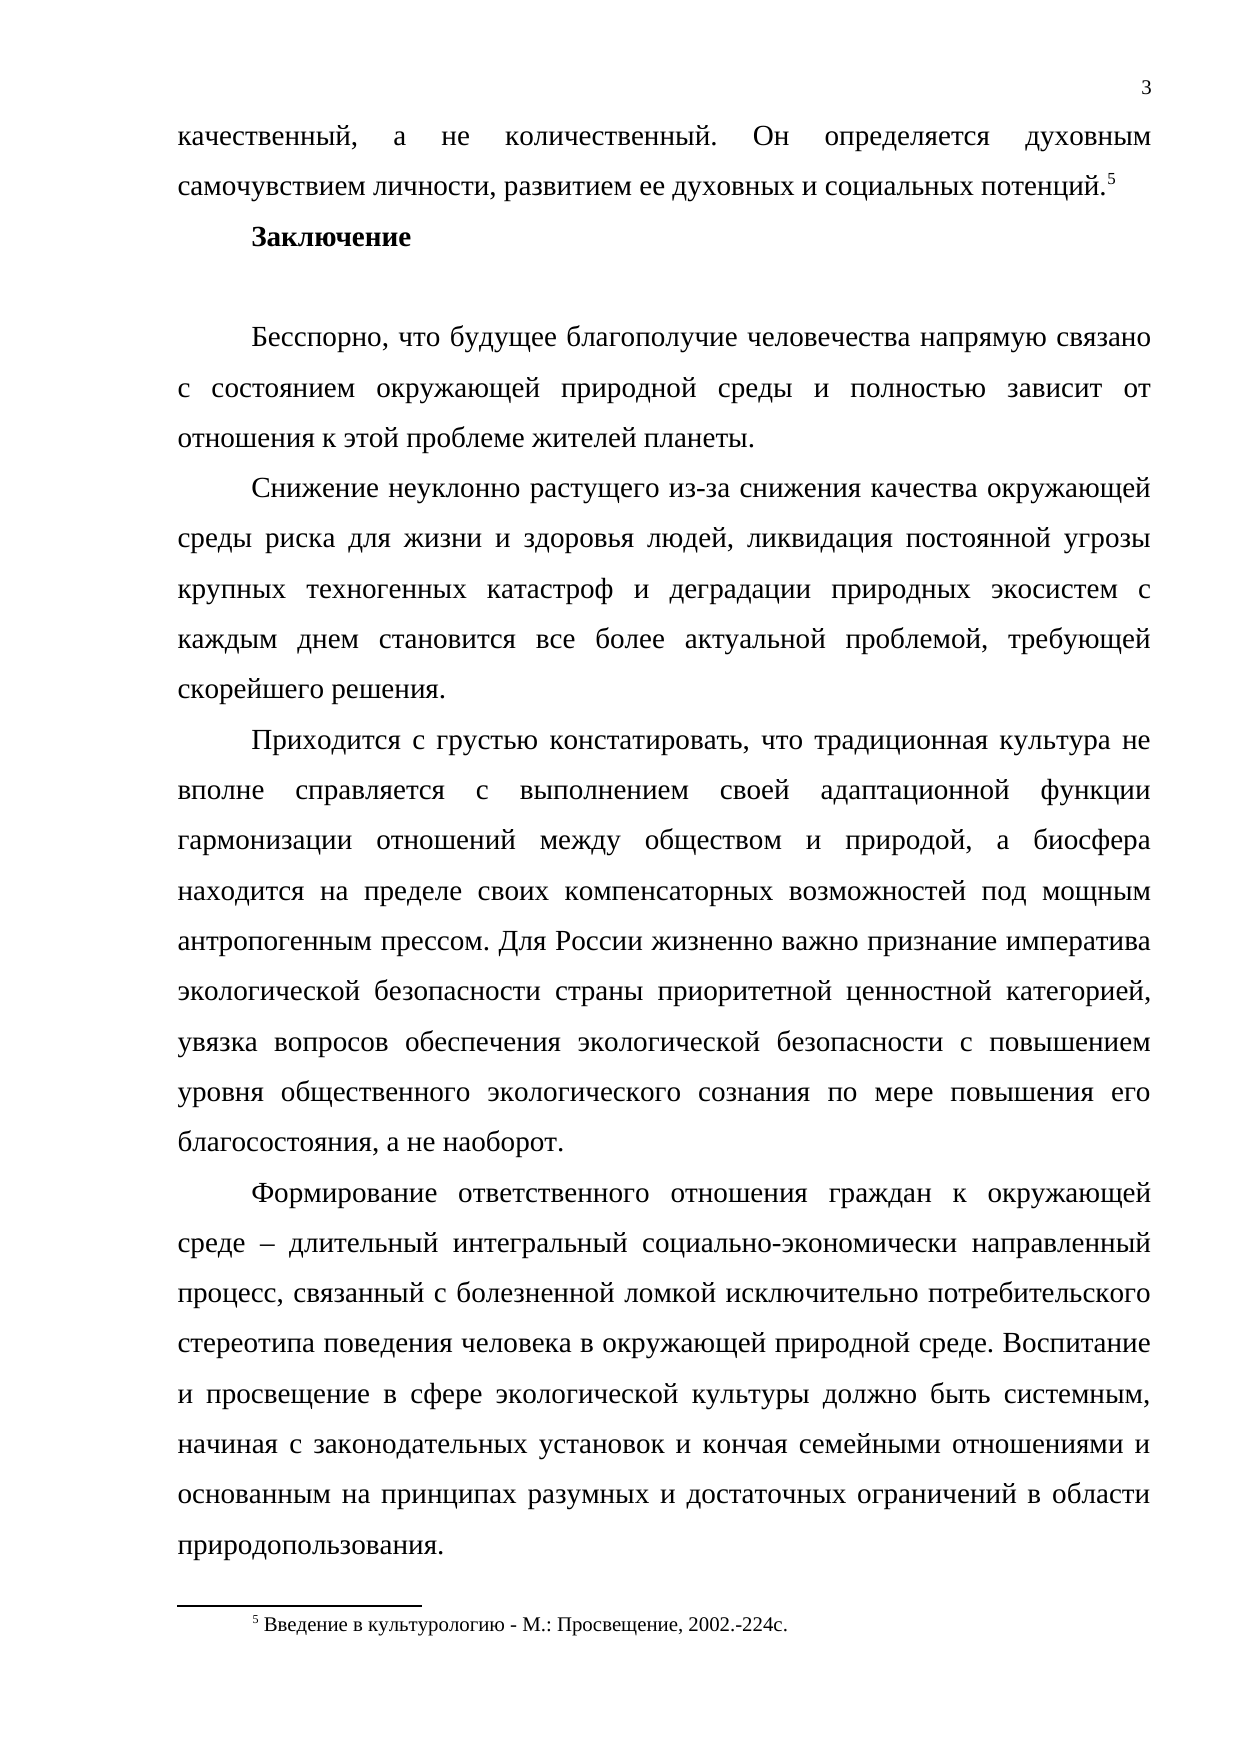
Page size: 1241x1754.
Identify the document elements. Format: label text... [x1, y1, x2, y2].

text Снижение неуклонно растущего из-за снижения качества окружающей среды риска для жизни и здоровья людей, ликвидация постоянной угрозы крупных техногенных катастроф и деградации природных экосистем с каждым днем становится все более актуальной проблемой, требующей скорейшего решения. [177, 470, 1152, 705]
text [177, 118, 1152, 202]
subtitle Заключение [177, 219, 1152, 252]
text Бесспорно, что будущее благополучие человечества напрямую связано с состоянием окружающей природной среды и полностью зависит от отношения к этой проблеме жителей планеты. [177, 319, 1152, 453]
text Приходится с грустью констатировать, что традиционная культура не вполне справляется с выполнением своей адаптационной функции гармонизации отношений между обществом и природой, а биосфера находится на пределе своих компенсаторных возможностей под мощным антропогенным прессом. Для России жизненно важно признание императива экологической безопасности страны приоритетной ценностной категорией, увязка вопросов обеспечения экологической безопасности с повышением уровня общественного экологического сознания по мере повышения его благосостояния, а не наоборот. [177, 722, 1152, 1158]
text Формирование ответственного отношения граждан к окружающей среде – длительный интегральный социально-экономически направленный процесс, связанный с болезненной ломкой исключительно потребительского стереотипа поведения человека в окружающей природной среде. Воспитание и просвещение в сфере экологической культуры должно быть системным, начиная с законодательных установок и кончая семейными отношениями и основанным на принципах разумных и достаточных ограничений в области природопользования. [177, 1175, 1152, 1560]
